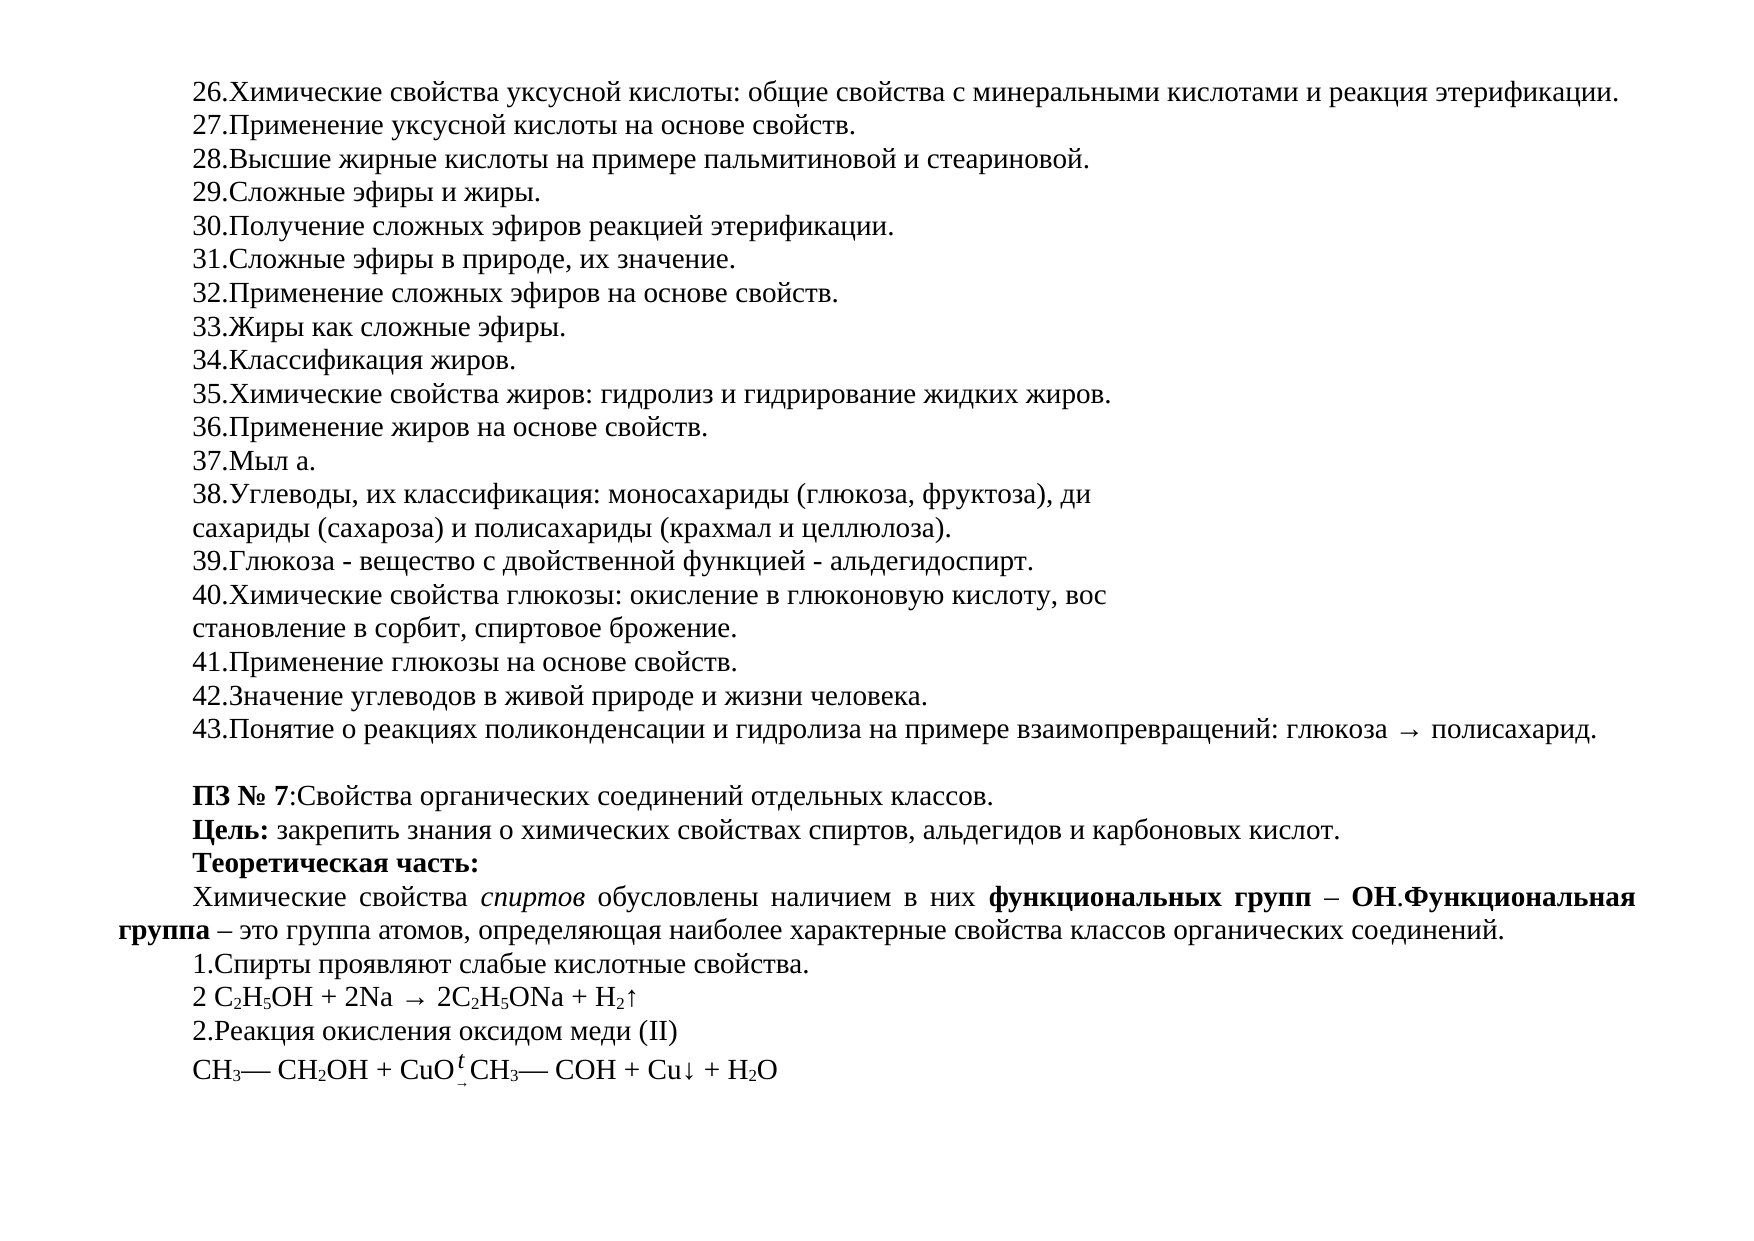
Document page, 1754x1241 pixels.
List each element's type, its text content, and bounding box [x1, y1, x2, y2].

text 32.Применение сложных эфиров на основе свойств. [118, 275, 1636, 309]
text 36.Применение жиров на основе свойств. [118, 409, 1636, 443]
text 37.Мыл а. [118, 443, 1636, 476]
text Химические свойства спиртов обусловлены наличием в них функциональных групп – ОН.Функциональная группа – это группа атомов, определяющая наиболее характерные свойства классов органических соединений. [118, 879, 1636, 946]
text 42.Значение углеводов в живой природе и жизни человека. [118, 678, 1636, 711]
text Цель: закрепить знания о химических свойствах спиртов, альдегидов и карбоновых кислот. [118, 812, 1636, 845]
text 27.Применение уксусной кислоты на основе свойств. [118, 107, 1636, 141]
text 2 C2H5OH + 2Na → 2C2H5ONa + H2↑ [118, 979, 1636, 1013]
text 41.Применение глюкозы на основе свойств. [118, 644, 1636, 678]
text 28.Высшие жирные кислоты на примере пальмитиновой и стеариновой. [118, 141, 1636, 174]
text 29.Сложные эфиры и жиры. [118, 174, 1636, 208]
text сахариды (сахароза) и полисахариды (крахмал и целлюлоза). [118, 510, 1636, 543]
text 39.Глюкоза - вещество с двойственной функцией - альдегидоспирт. [118, 543, 1636, 577]
text 35.Химические свойства жиров: гидролиз и гидрирование жидких жиров. [118, 376, 1636, 409]
text 31.Сложные эфиры в природе, их значение. [118, 242, 1636, 275]
text 38.Углеводы, их классификация: моносахариды (глюкоза, фруктоза), ди [118, 476, 1636, 510]
text 34.Классификация жиров. [118, 342, 1636, 376]
text 30.Получение сложных эфиров реакцией этерификации. [118, 208, 1636, 242]
text 2.Реакция окисления оксидом меди (II) [118, 1013, 1636, 1047]
text становление в сорбит, спиртовое брожение. [118, 611, 1636, 644]
text ПЗ № 7:Свойства органических соединений отдельных классов. [118, 778, 1636, 812]
text 1.Спирты проявляют слабые кислотные свойства. [118, 946, 1636, 979]
text Теоретическая часть: [118, 845, 1636, 879]
text 40.Химические свойства глюкозы: окисление в глюконовую кислоту, вос [118, 577, 1636, 611]
text 26.Химические свойства уксусной кислоты: общие свойства с минеральными кислотами и реакция этерификации. [118, 74, 1636, 107]
text СН3― CH2OH + CuOСН3― COH + Cu↓ + H2O [118, 1047, 1636, 1091]
text 43.Понятие о реакциях поликонденсации и гидролиза на примере взаимопревращений: глюкоза → полисахарид. [118, 711, 1636, 745]
text 33.Жиры как сложные эфиры. [118, 309, 1636, 342]
